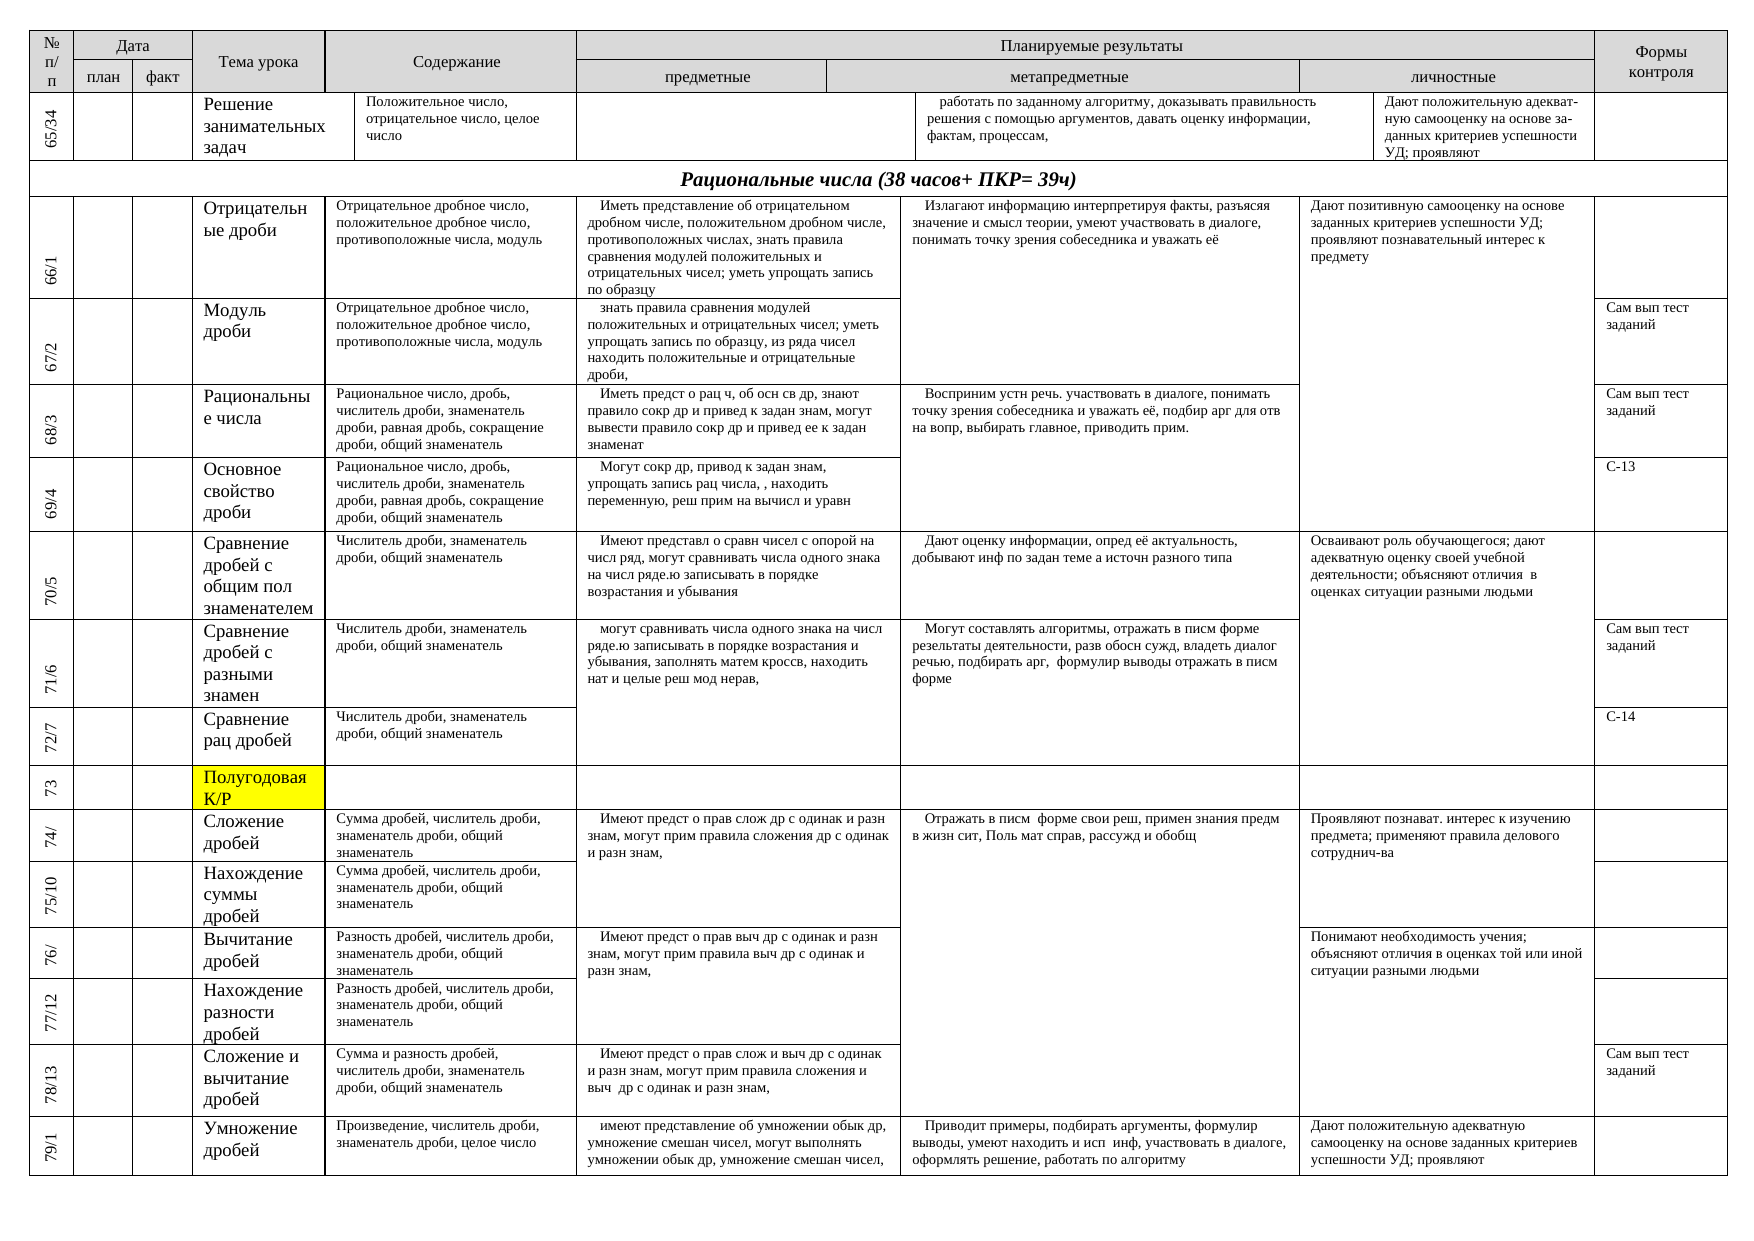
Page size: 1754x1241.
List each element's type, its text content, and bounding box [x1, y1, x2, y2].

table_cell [577, 1117, 900, 1174]
table_cell [1595, 766, 1727, 809]
table_cell Дают оценку информации, опред её актуальность, добывают инф по задан теме а источн разного типа [901, 532, 1299, 618]
table_cell Сложение дробей [193, 810, 324, 861]
table_cell [1595, 1117, 1727, 1174]
table_header Дата [74, 31, 192, 59]
table_cell 77/12 [30, 979, 73, 1044]
table_cell Рациональные числа [193, 385, 324, 457]
table_cell [133, 93, 192, 160]
table_cell 68/3 [30, 385, 73, 457]
table_cell [133, 1117, 192, 1174]
table_cell 71/6 [30, 620, 73, 707]
table_cell работать по заданному алгоритму, доказывать правильность решения с помощью аргументов, давать оценку информации, фактам, процессам, [916, 93, 1373, 160]
table_cell [74, 93, 132, 160]
table_cell [133, 708, 192, 765]
table_cell [74, 766, 132, 809]
table_cell Отрицательное дробное число, положительное дробное число, противоположные числа, модуль [326, 299, 576, 384]
table_cell С-14 [1595, 708, 1727, 765]
table_cell Сложение и вычитание дробей [193, 1045, 324, 1116]
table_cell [1300, 1117, 1594, 1174]
table_cell [74, 458, 132, 531]
table_cell [326, 766, 576, 809]
table_cell 72/7 [30, 708, 73, 765]
table_cell Имеют представл о сравн чисел с опорой на числ ряд, могут сравнивать числа одного знака на числ ряде.ю записывать в порядке возрастания и убывания [577, 532, 900, 618]
table_cell Дают позитивную самооценку на основе заданных критериев успешности УД; проявляют познавательный интерес к предмету [1300, 197, 1594, 531]
table_cell Рациональное число, дробь, числитель дроби, знаменатель дроби, равная дробь, сокращение дроби, общий знаменатель [326, 385, 576, 457]
table_cell [133, 1045, 192, 1116]
table_cell С-13 [1595, 458, 1727, 531]
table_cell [355, 93, 576, 160]
table_cell Разность дробей, числитель дроби, знаменатель дроби, общий знаменатель [326, 979, 576, 1044]
table_cell Нахождение разности дробей [193, 979, 324, 1044]
table_cell Отрицательное дробное число, положительное дробное число, противоположные числа, модуль [326, 197, 576, 298]
table_cell Иметь представление об отрицательном дробном числе, положительном дробном числе, противоположных числах, знать правила сравнения модулей положительных и отрицательных чисел; уметь упрощать запись по образцу [577, 197, 900, 298]
table_cell [74, 810, 132, 861]
table_cell [1595, 979, 1727, 1044]
table_cell Нахождение суммы дробей [193, 862, 324, 927]
table_cell 79/14 [30, 1117, 73, 1174]
table_cell Числитель дроби, знаменатель дроби, общий знаменатель [326, 708, 576, 765]
table_cell Сравнение дробей с общим пол знаменателем [193, 532, 324, 618]
table_cell Могут составлять алгоритмы, отражать в писм форме резельтаты деятельности, разв обосн сужд, владеть диалог речью, подбирать арг, формулир выводы отражать в писм форме [901, 620, 1299, 765]
table_cell [133, 766, 192, 809]
table_cell Разность дробей, числитель дроби, знаменатель дроби, общий знаменатель [326, 928, 576, 978]
table_cell 69/4 [30, 458, 73, 531]
table_cell [74, 197, 132, 298]
table_cell [74, 620, 132, 707]
table_cell метапредметные [827, 60, 1299, 92]
table_cell Имеют предст о прав слож и выч др с одинак и разн знам, могут прим правила сложения и выч др с одинак и разн знам, [577, 1045, 900, 1116]
table_cell план [74, 60, 132, 92]
table_cell [74, 862, 132, 927]
table_cell Могут сокр др, привод к задан знам, упрощать запись рац числа, , находить переменную, реш прим на вычисл и уравн [577, 458, 900, 531]
table_cell Рациональные числа (38 часов+ ПКР= 39ч) [30, 161, 1727, 196]
table_cell Осваивают роль обучающегося; дают адекватную оценку своей учебной деятельности; объясняют отличия в оценках ситуации разными людьми [1300, 532, 1594, 765]
table_header № п/п [30, 31, 73, 92]
table_cell [133, 620, 192, 707]
table_cell Сумма дробей, числитель дроби, знаменатель дроби, общий знаменатель [326, 810, 576, 861]
table_cell Решение занимательных задач [193, 93, 354, 160]
table_cell Дают положительную адекватную самооценку на основе заданных критериев успешности УД; проявляют [1374, 93, 1594, 160]
table_cell [1595, 197, 1727, 298]
table_cell Сам вып тест заданий [1595, 620, 1727, 707]
table_cell [1595, 810, 1727, 861]
table_cell факт [133, 60, 192, 92]
table_cell [901, 766, 1299, 809]
table_cell знать правила сравнения модулей положительных и отрицательных чисел; уметь упрощать запись по образцу, из ряда чисел находить положительные и отрицательные дроби, [577, 299, 900, 384]
table_cell [1595, 93, 1727, 160]
table_cell Отражать в писм форме свои реш, примен знания предм в жизн сит, Поль мат справ, рассужд и обобщ [901, 810, 1299, 1116]
table_cell [133, 299, 192, 384]
table_cell [577, 766, 900, 809]
table_header Содержание [326, 31, 576, 92]
table_cell Сравнение дробей с разными знамен [193, 620, 324, 707]
table_cell Проявляют познават. интерес к изучению предмета; применяют правила делового сотруднич-ва [1300, 810, 1594, 927]
table_cell предметные [577, 60, 826, 92]
table_cell Умножение дробей [193, 1117, 324, 1174]
table_cell Отрицательные дроби [193, 197, 324, 298]
table_cell Восприним устн речь. участвовать в диалоге, понимать точку зрения собеседника и уважать её, подбир арг для отв на вопр, выбирать главное, приводить прим. [901, 385, 1299, 531]
table_cell [74, 708, 132, 765]
table_cell [1595, 532, 1727, 618]
table_cell Рациональное число, дробь, числитель дроби, знаменатель дроби, равная дробь, сокращение дроби, общий знаменатель [326, 458, 576, 531]
table_cell Произведение, числитель дроби, знаменатель дроби, целое число [326, 1117, 576, 1174]
table_cell [74, 979, 132, 1044]
table_cell Имеют предст о прав выч др с одинак и разн знам, могут прим правила выч др с одинак и разн знам, [577, 928, 900, 1044]
table_cell Модуль дроби [193, 299, 324, 384]
table_cell Сам вып тест заданий [1595, 385, 1727, 457]
table_cell [1595, 928, 1727, 978]
table_cell могут сравнивать числа одного знака на числ ряде.ю записывать в порядке возрастания и убывания, заполнять матем кроссв, находить нат и целые реш мод нерав, [577, 620, 900, 765]
table_cell 76/11 [30, 928, 73, 978]
table_cell [133, 532, 192, 618]
table_cell Вычитание дробей [193, 928, 324, 978]
table_cell 74/9 [30, 810, 73, 861]
table_cell Излагают информацию интерпретируя факты, разъясяя значение и смысл теории, умеют участвовать в диалоге, понимать точку зрения собеседника и уважать её [901, 197, 1299, 384]
table_cell 70/5 [30, 532, 73, 618]
table_cell [133, 458, 192, 531]
table_cell 67/2 [30, 299, 73, 384]
table_cell [74, 1117, 132, 1174]
table_cell [74, 1045, 132, 1116]
table_cell Основное свойство дроби [193, 458, 324, 531]
table_cell Сам вып тест заданий [1595, 299, 1727, 384]
table_cell [577, 93, 915, 160]
table_cell личностные [1300, 60, 1594, 92]
table_cell [74, 532, 132, 618]
table_cell 73/8 [30, 766, 73, 809]
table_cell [901, 1117, 1299, 1174]
table_cell [74, 928, 132, 978]
table_cell [1300, 766, 1594, 809]
table_header Тема урока [193, 31, 324, 92]
table_header Формы контроля [1595, 31, 1727, 92]
table_cell 75/10 [30, 862, 73, 927]
table_cell Сравнение рац дробей [193, 708, 324, 765]
table_cell 65/34 [30, 93, 73, 160]
table_cell Сумма и разность дробей, числитель дроби, знаменатель дроби, общий знаменатель [326, 1045, 576, 1116]
table_cell Числитель дроби, знаменатель дроби, общий знаменатель [326, 620, 576, 707]
table_cell [133, 810, 192, 861]
table_cell [133, 862, 192, 927]
table_cell Иметь предст о рац ч, об осн св др, знают правило сокр др и привед к задан знам, могут вывести правило сокр др и привед ее к задан знаменат [577, 385, 900, 457]
table_cell [133, 979, 192, 1044]
table_cell 66/1 [30, 197, 73, 298]
table_cell Числитель дроби, знаменатель дроби, общий знаменатель [326, 532, 576, 618]
table_cell [74, 385, 132, 457]
table_cell [133, 385, 192, 457]
table_cell Имеют предст о прав слож др с одинак и разн знам, могут прим правила сложения др с одинак и разн знам, [577, 810, 900, 927]
table_cell [1595, 862, 1727, 927]
table_header Планируемые результаты [577, 31, 1594, 59]
table_cell Полугодовая К/Р [193, 766, 324, 809]
table_cell [74, 299, 132, 384]
table_cell [133, 197, 192, 298]
table_cell Сумма дробей, числитель дроби, знаменатель дроби, общий знаменатель [326, 862, 576, 927]
table_cell 78/13 [30, 1045, 73, 1116]
table_cell Сам вып тест заданий [1595, 1045, 1727, 1116]
table_cell [133, 928, 192, 978]
table_cell Понимают необходимость учения; объясняют отличия в оценках той или иной ситуации разными людьми [1300, 928, 1594, 1116]
